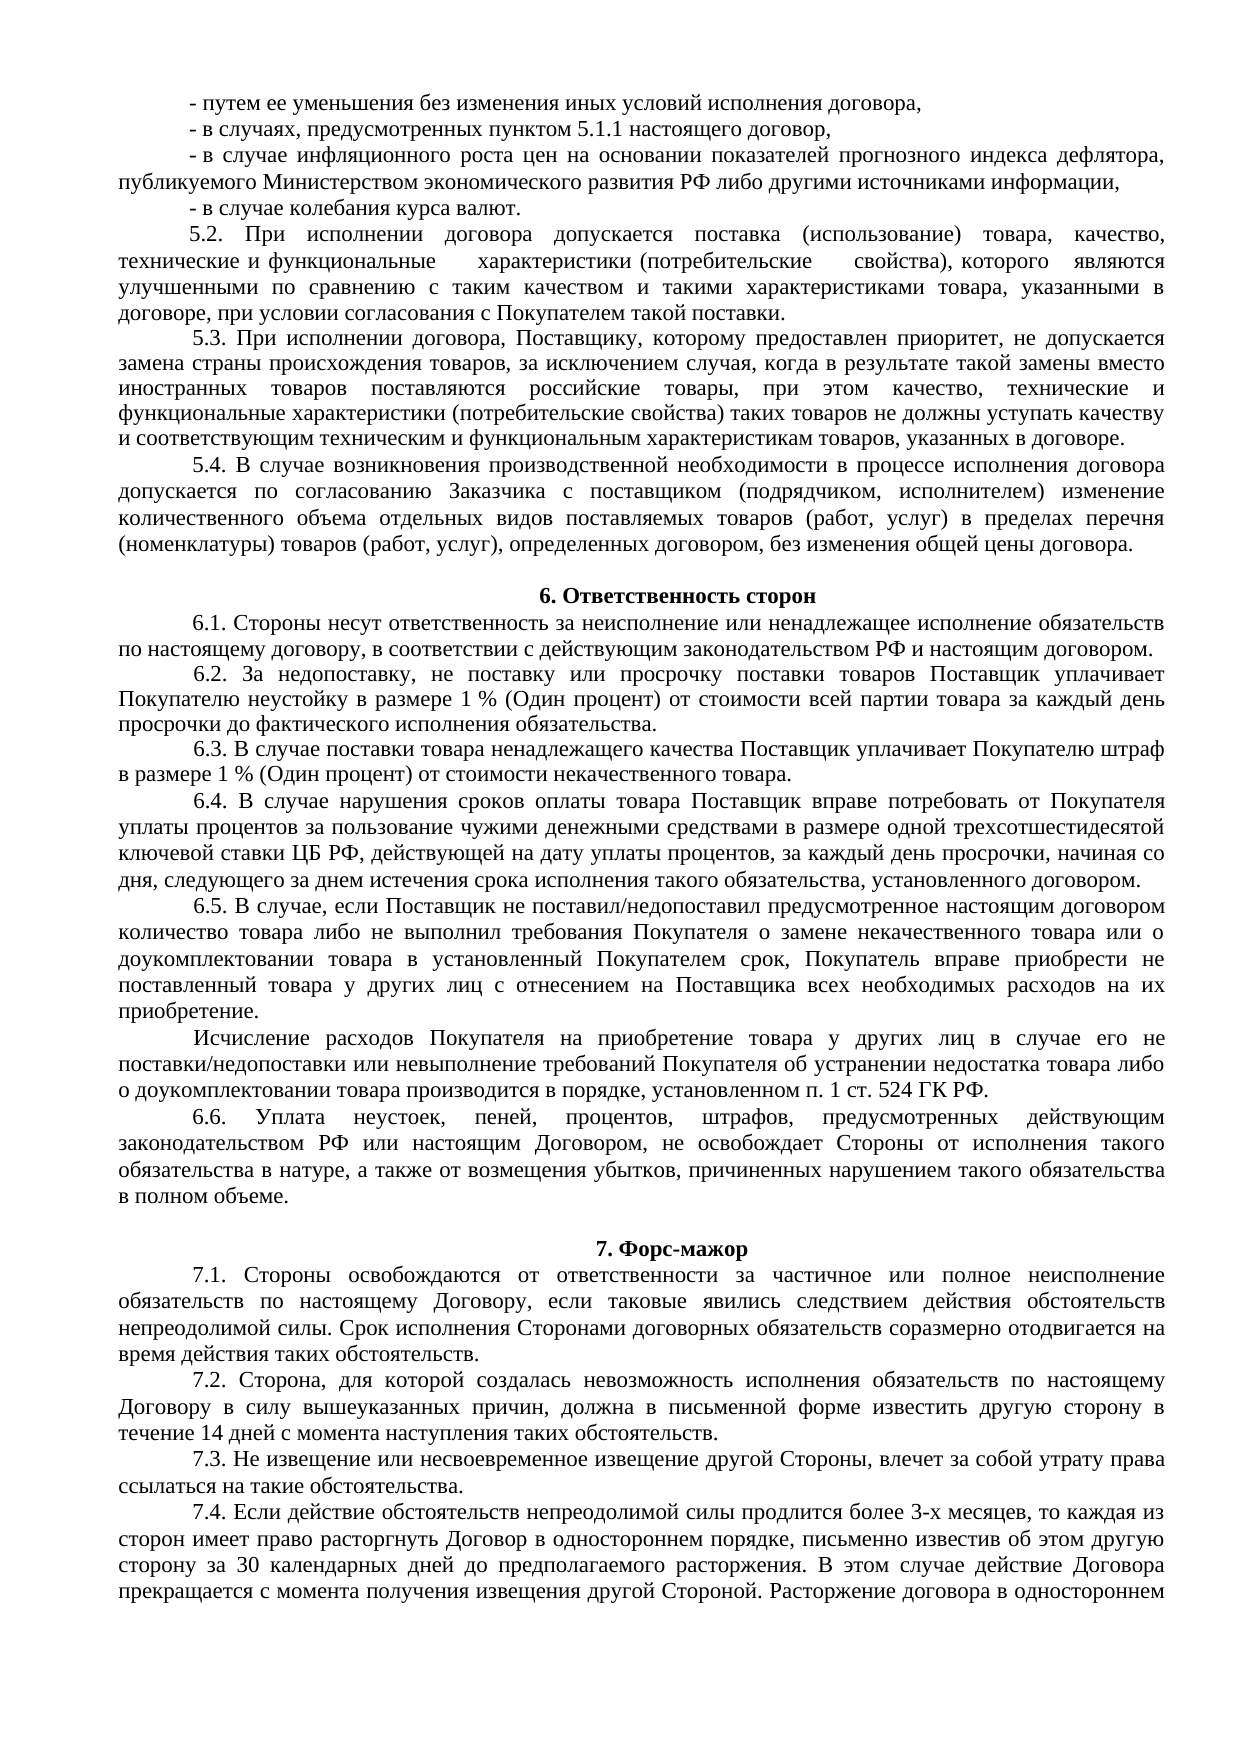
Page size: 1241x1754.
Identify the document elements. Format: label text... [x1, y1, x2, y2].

text 5.3. При исполнении договора, Поставщику, которому предоставлен приоритет, не допускается замена страны происхождения товаров, за исключением случая, когда в результате такой замены вместо иностранных товаров поставляются российские товары, при этом качество, технические и функциональные характеристики (потребительские свойства) таких товаров не должны уступать качеству и соответствующим техническим и функциональным характеристикам товаров, указанных в договоре. [118, 326, 1167, 451]
text 7.2. Сторона, для которой создалась невозможность исполнения обязательств по настоящему Договору в силу вышеуказанных причин, должна в письменной форме известить другую сторону в течение 14 дней с момента наступления таких обстоятельств. [118, 1366, 1167, 1446]
text 7. Форс-мажор [118, 1235, 1167, 1261]
text 6.5. В случае, если Поставщик не поставил/недопоставил предусмотренное настоящим договором количество товара либо не выполнил требования Покупателя о замене некачественного товара или о доукомплектовании товара в установленный Покупателем срок, Покупатель вправе приобрести не поставленный товара у других лиц с отнесением на Поставщика всех необходимых расходов на их приобретение. [118, 892, 1167, 1024]
text - в случаях, предусмотренных пунктом 5.1.1 настоящего договор, [118, 115, 1167, 141]
text Исчисление расходов Покупателя на приобретение товара у других лиц в случае его не поставки/недопоставки или невыполнение требований Покупателя об устранении недостатка товара либо о доукомплектовании товара производится в порядке, установленном п. 1 ст. 524 ГК РФ. [118, 1024, 1167, 1103]
text 5.4. В случае возникновения производственной необходимости в процессе исполнения договора допускается по согласованию Заказчика с поставщиком (подрядчиком, исполнителем) изменение количественного объема отдельных видов поставляемых товаров (работ, услуг) в пределах перечня (номенклатуры) товаров (работ, услуг), определенных договором, без изменения общей цены договора. [118, 451, 1167, 556]
text - путем ее уменьшения без изменения иных условий исполнения договора, [118, 89, 1167, 115]
text 6.6. Уплата неустоек, пеней, процентов, штрафов, предусмотренных действующим законодательством РФ или настоящим Договором, не освобождает Стороны от исполнения такого обязательства в натуре, а также от возмещения убытков, причиненных нарушением такого обязательства в полном объеме. [118, 1103, 1167, 1208]
text 7.3. Не извещение или несвоевременное извещение другой Стороны, влечет за собой утрату права ссылаться на такие обстоятельства. [118, 1446, 1167, 1498]
text 6.4. В случае нарушения сроков оплаты товара Поставщик вправе потребовать от Покупателя уплаты процентов за пользование чужими денежными средствами в размере одной трехсотшестидесятой ключевой ставки ЦБ РФ, действующей на дату уплаты процентов, за каждый день просрочки, начиная со дня, следующего за днем истечения срока исполнения такого обязательства, установленного договором. [118, 787, 1167, 892]
text 6.3. В случае поставки товара ненадлежащего качества Поставщик уплачивает Покупателю штраф в размере 1 % (Один процент) от стоимости некачественного товара. [118, 737, 1167, 787]
text 5.2. При исполнении договора допускается поставка (использование) товара, качество, технические и функциональные характеристики (потребительские свойства), которого являются улучшенными по сравнению с таким качеством и такими характеристиками товара, указанными в договоре, при условии согласования с Покупателем такой поставки. [118, 220, 1167, 326]
text 7.1. Стороны освобождаются от ответственности за частичное или полное неисполнение обязательств по настоящему Договору, если таковые явились следствием действия обстоятельств непреодолимой силы. Срок исполнения Сторонами договорных обязательств соразмерно отодвигается на время действия таких обстоятельств. [118, 1261, 1167, 1366]
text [118, 1498, 1167, 1604]
text 6.1. Стороны несут ответственность за неисполнение или ненадлежащее исполнение обязательств по настоящему договору, в соответствии с действующим законодательством РФ и настоящим договором. [118, 609, 1167, 662]
text - в случае инфляционного роста цен на основании показателей прогнозного индекса дефлятора, публикуемого Министерством экономического развития РФ либо другими источниками информации, [118, 141, 1167, 194]
text 6.2. За недопоставку, не поставку или просрочку поставки товаров Поставщик уплачивает Покупателю неустойку в размере 1 % (Один процент) от стоимости всей партии товара за каждый день просрочки до фактического исполнения обязательства. [118, 662, 1167, 737]
text 6. Ответственность сторон [118, 583, 1167, 609]
text - в случае колебания курса валют. [118, 194, 1167, 220]
